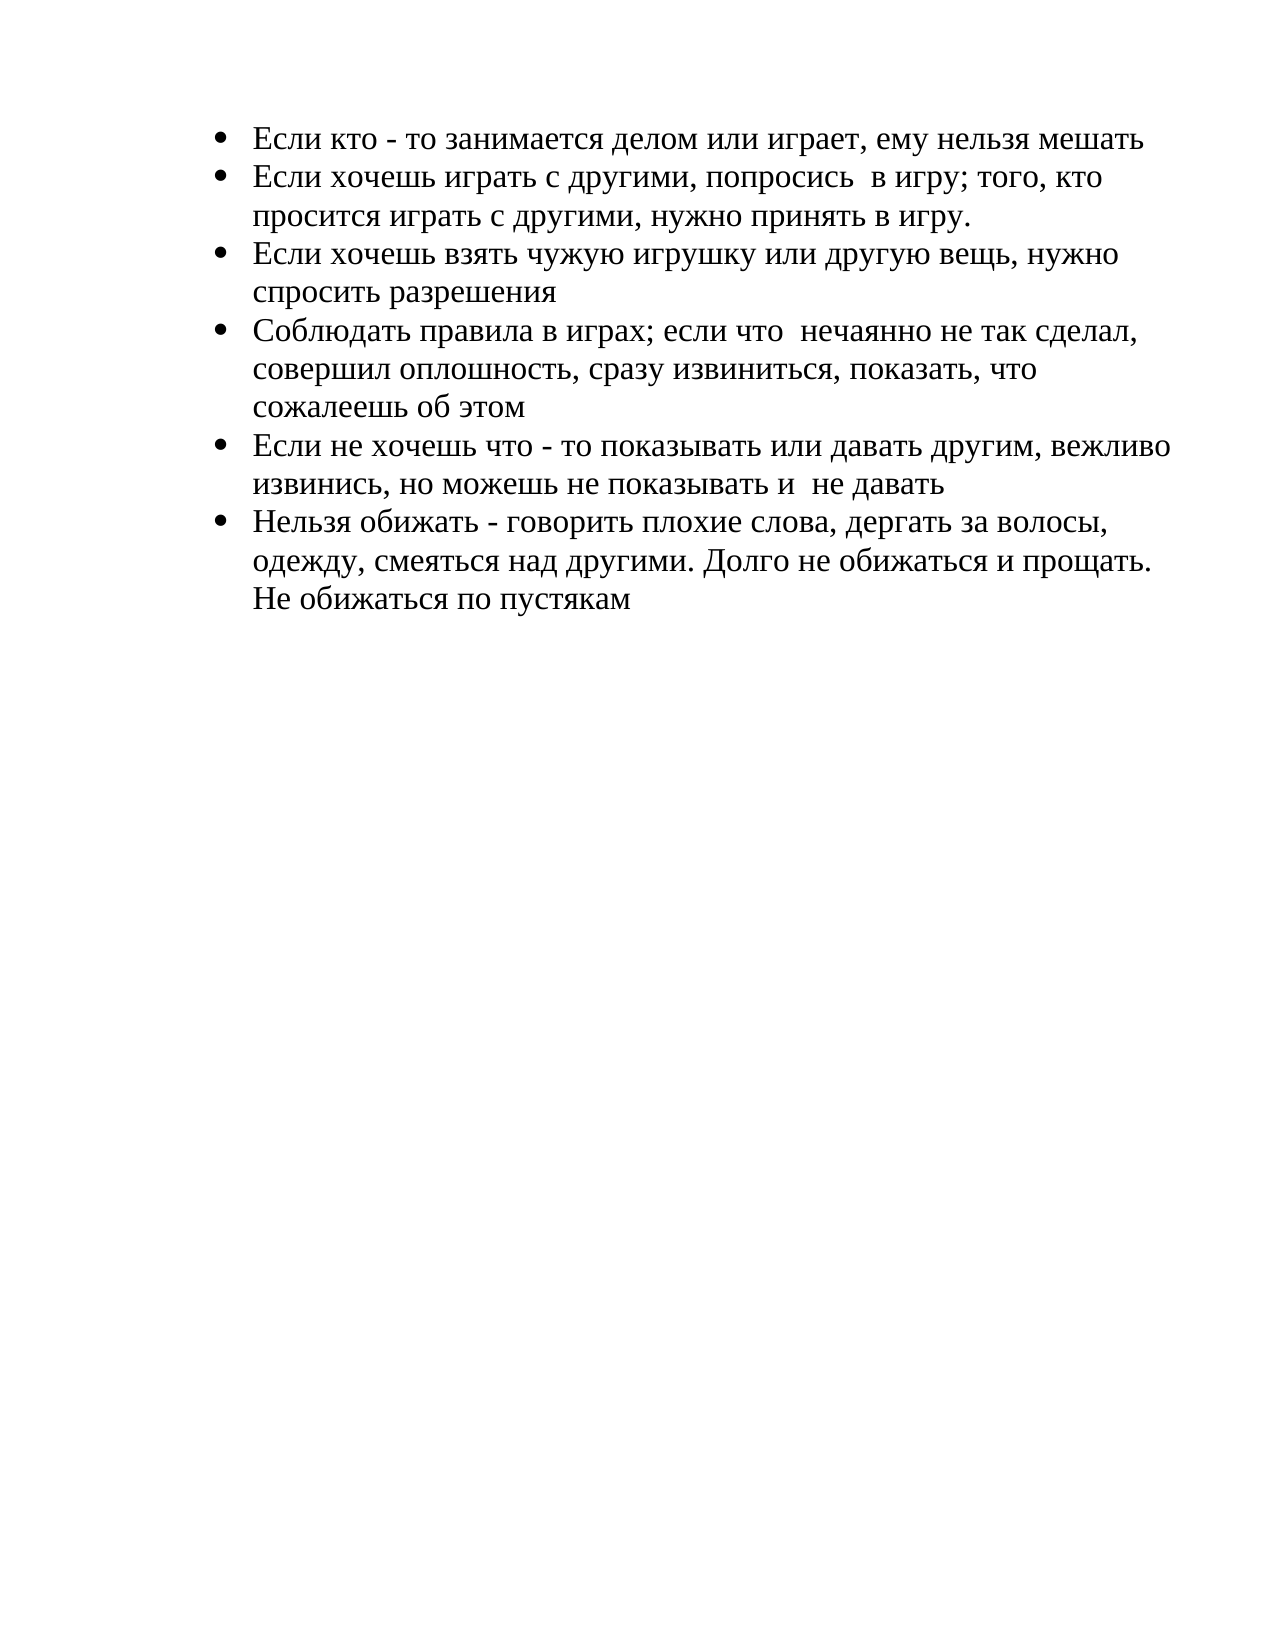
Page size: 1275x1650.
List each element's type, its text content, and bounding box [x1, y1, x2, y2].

list Если хочешь играть с другими, попросись в игру; того, кто просится играть с другими, нужно принять в игру. [215, 156, 1186, 233]
list Если хочешь взять чужую игрушку или другую вещь, нужно спросить разрешения [215, 233, 1186, 310]
list Нельзя обижать - говорить плохие слова, дергать за волосы, одежду, смеяться над другими. Долго не обижаться и прощать. Не обижаться по пустякам [215, 501, 1186, 616]
list Если кто - то занимается делом или играет, ему нельзя мешать [215, 118, 1186, 156]
list Соблюдать правила в играх; если что нечаянно не так сделал, совершил оплошность, сразу извиниться, показать, что сожалеешь об этом [215, 310, 1186, 425]
list Если не хочешь что - то показывать или давать другим, вежливо извинись, но можешь не показывать и не давать [215, 425, 1186, 501]
